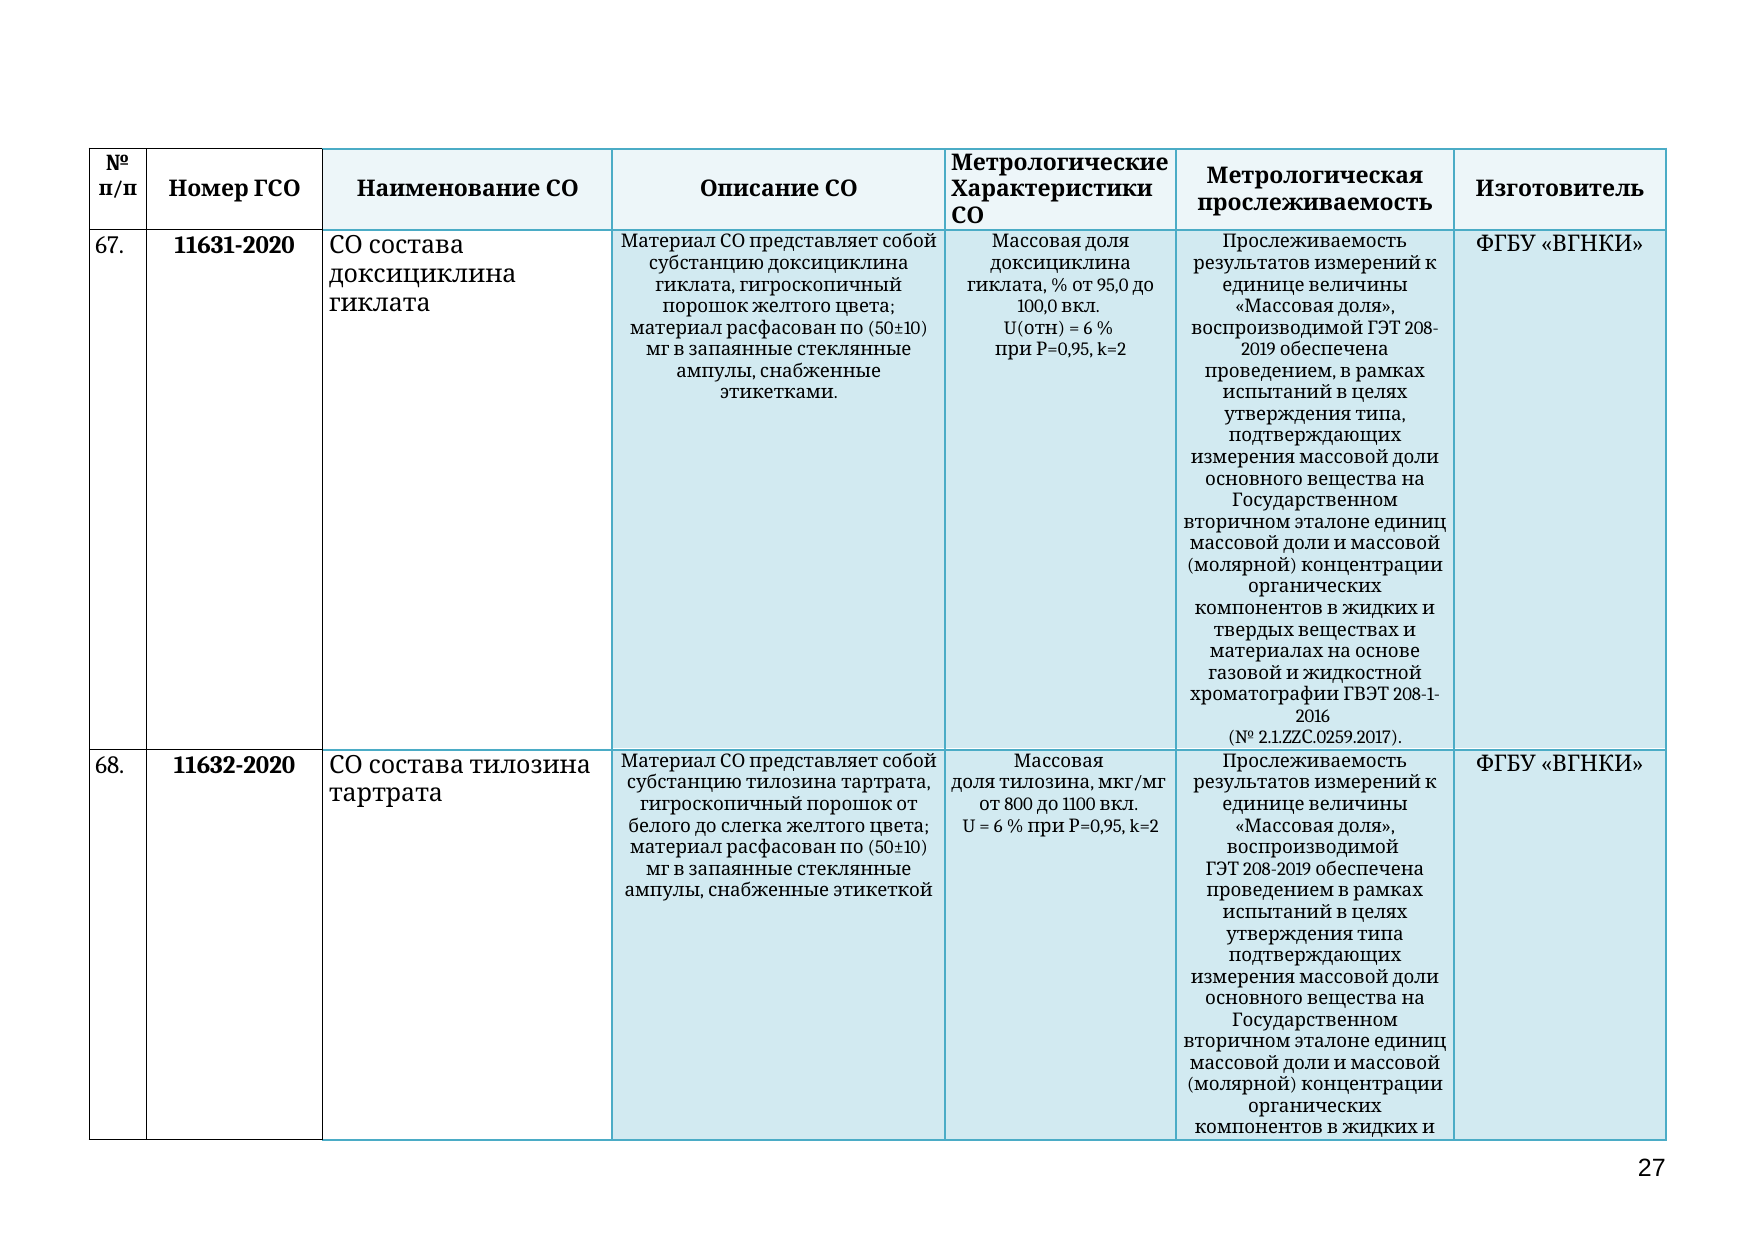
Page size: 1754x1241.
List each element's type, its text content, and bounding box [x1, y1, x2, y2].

table_header Метрологические Характеристики СО [946, 150, 1175, 229]
table_header Номер ГСО [147, 149, 322, 229]
table_cell СО состава доксициклина гиклата [323, 231, 611, 748]
table_cell Прослеживаемость результатов измерений к единице величины «Массовая доля», воспроизводимой ГЭТ 208-2019 обеспечена проведением, в рамках испытаний в целях утверждения типа, подтверждающих измерения массовой доли основного вещества на Государственном вторичном эталоне единиц массовой доли и массовой (молярной) концентрации органических компонентов в жидких и твердых веществах и материалах на основе газовой и жидкостной хроматографии ГВЭТ 208-1-2016 (№ 2.1.ZZС.0259.2017). [1177, 231, 1453, 748]
table_cell [90, 230, 146, 748]
table_header № п/п [90, 149, 146, 229]
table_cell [946, 751, 1175, 1139]
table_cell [1177, 751, 1453, 1139]
table_cell Материал СО представляет собой субстанцию доксициклина гиклата, гигроскопичный порошок желтого цвета; материал расфасован по (50±10) мг в запаянные стеклянные ампулы, снабженные этикетками. [613, 231, 944, 748]
table_cell [90, 750, 146, 1139]
table_cell ФГБУ «ВГНКИ» [1455, 751, 1665, 1139]
table_header Описание СО [613, 150, 944, 229]
table_cell СО состава тилозина тартрата [323, 751, 611, 1139]
table_header Метрологическая прослеживаемость [1177, 150, 1453, 229]
table_cell ФГБУ «ВГНКИ» [1455, 231, 1665, 748]
table_cell 11632-2020 [147, 750, 322, 1139]
table_header Наименование СО [323, 150, 611, 229]
table_cell 11631-2020 [147, 230, 322, 748]
table_header Изготовитель [1455, 150, 1665, 229]
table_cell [613, 751, 944, 1139]
table_cell Массовая доля доксициклина гиклата, % от 95,0 до 100,0 вкл. U(отн) = 6 % при Р=0,95, k=2 [946, 231, 1175, 748]
